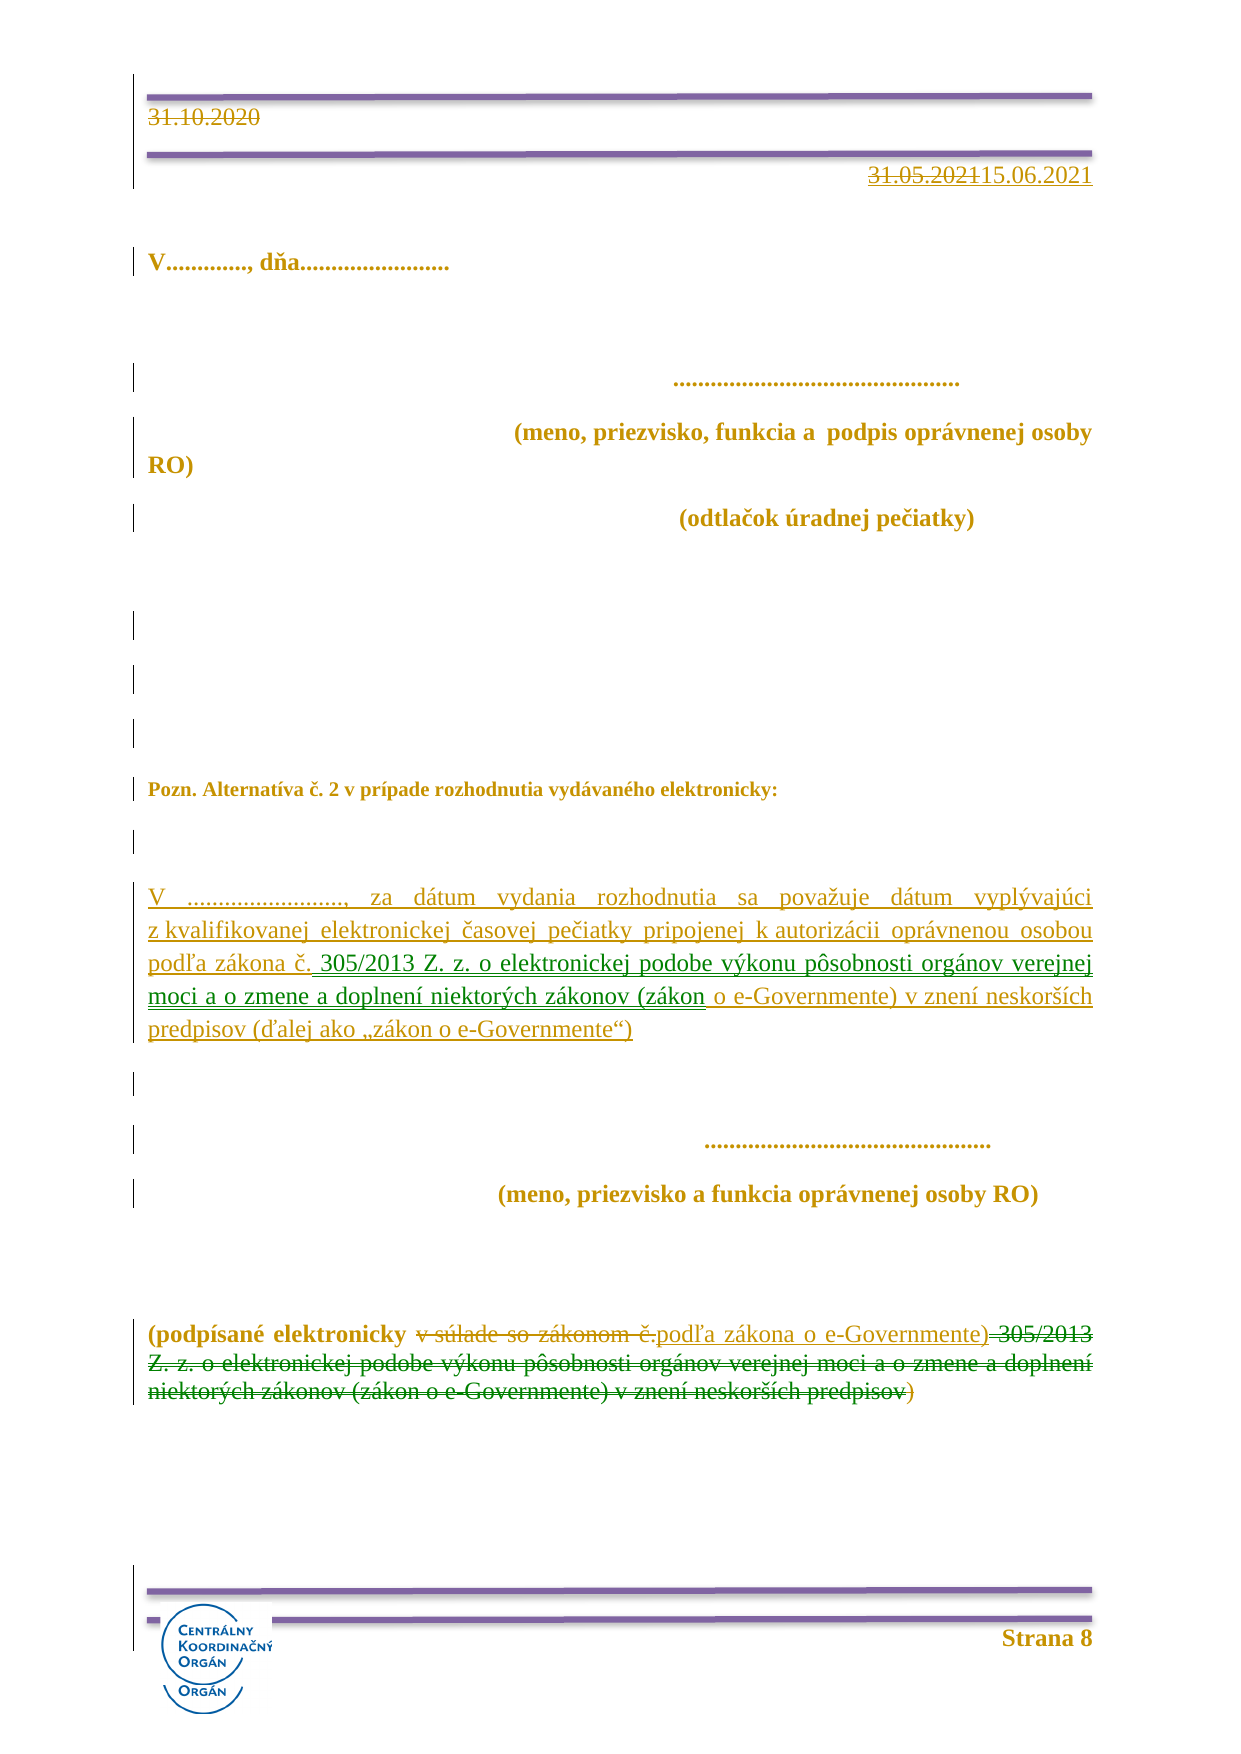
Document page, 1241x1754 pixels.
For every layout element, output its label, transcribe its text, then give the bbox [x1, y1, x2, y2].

text .............................................. [148, 363, 1093, 392]
text (meno, priezvisko a funkcia oprávnenej osoby RO) [148, 1179, 1093, 1207]
text Pozn. Alternatíva č. 2 v prípade rozhodnutia vydávaného elektronicky: [148, 777, 1093, 801]
picture [159, 1602, 272, 1713]
text .............................................. [148, 1125, 1093, 1154]
text (podpísané elektronicky [148, 1319, 1093, 1363]
text (podpísané elektronicky [148, 1367, 1093, 1405]
text V............., dňa........................ [148, 247, 1093, 276]
text (odtlačok úradnej pečiatky) [148, 503, 1093, 532]
text (meno, priezvisko, funkcia a podpis oprávnenej osoby RO) [148, 417, 1093, 478]
